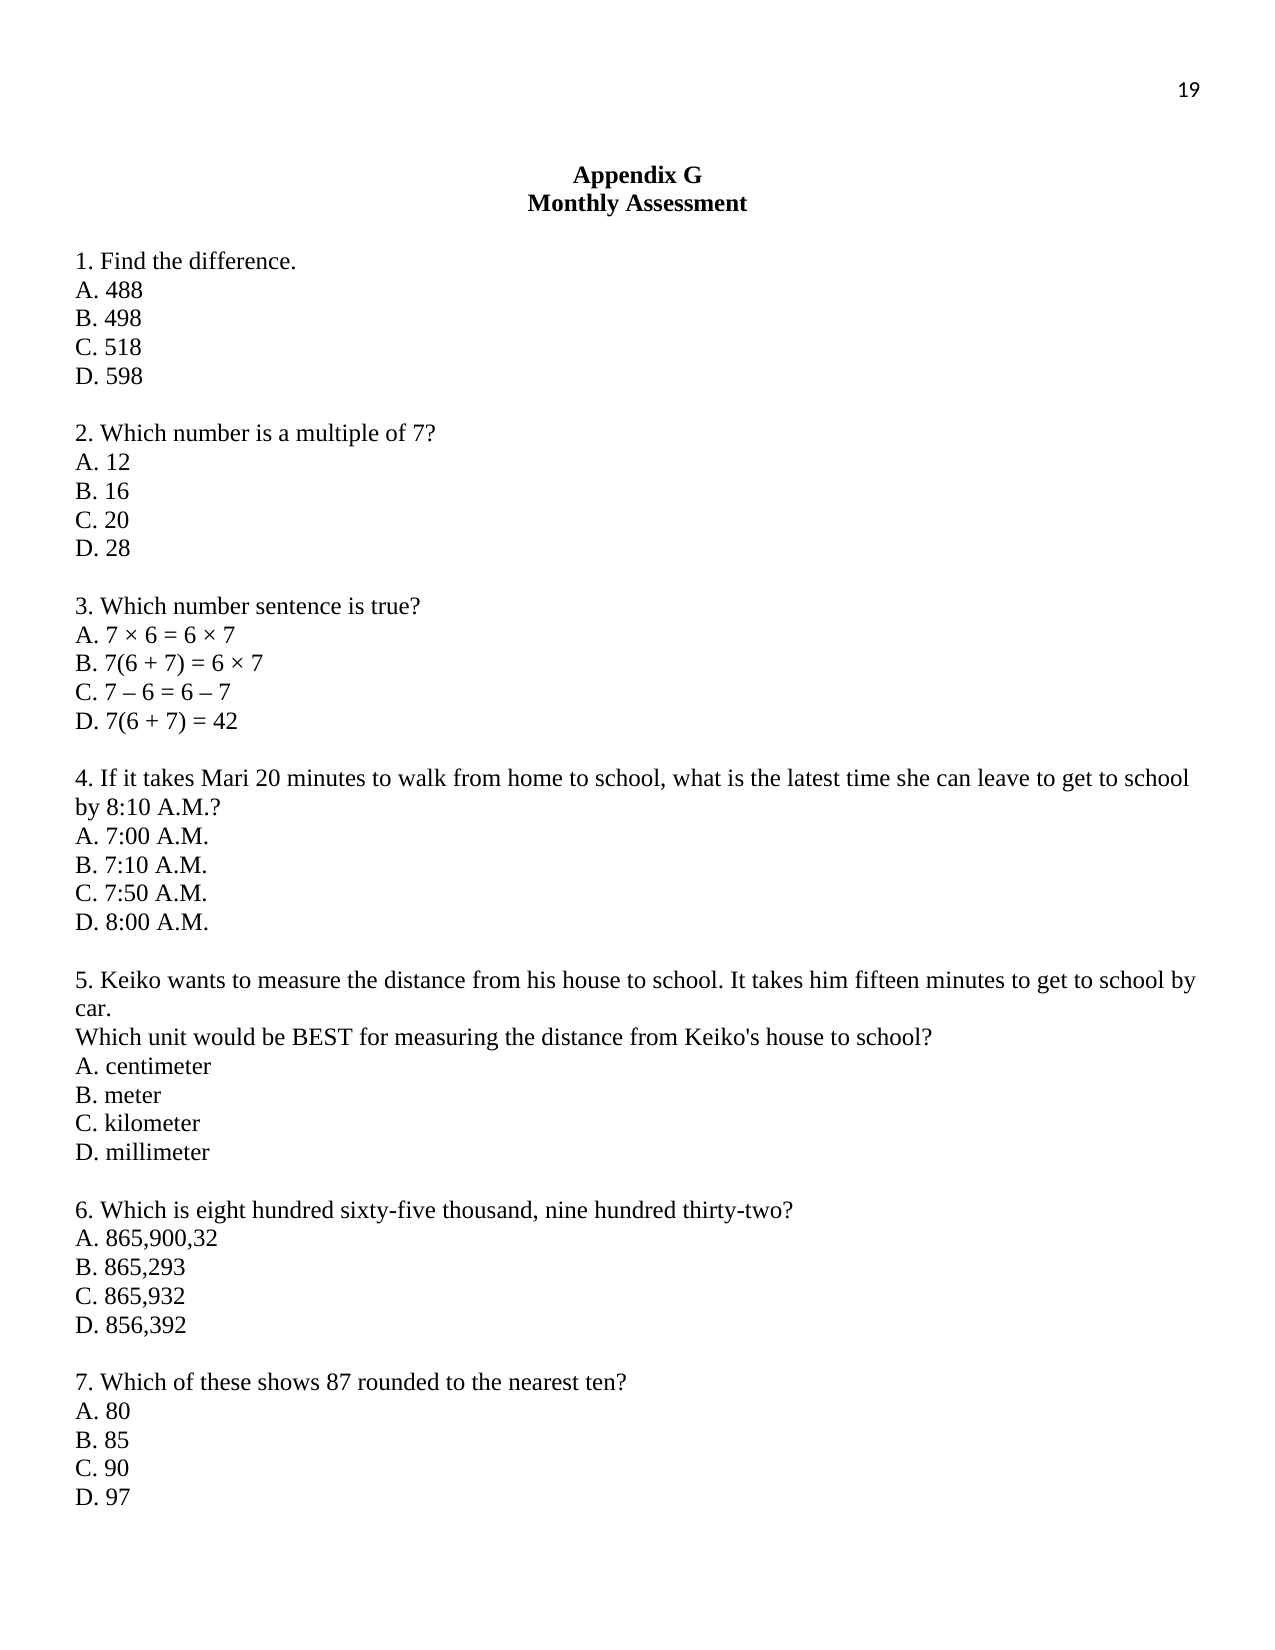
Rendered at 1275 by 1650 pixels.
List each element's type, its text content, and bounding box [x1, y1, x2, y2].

text C. 90 [75, 1453, 1200, 1482]
text D. 8:00 A.M. [75, 907, 1200, 936]
text B. meter [75, 1080, 1200, 1108]
text Monthly Assessment [75, 188, 1200, 217]
text B. 7:10 A.M. [75, 850, 1200, 878]
text A. 7:00 A.M. [75, 821, 1200, 850]
text 2. Which number is a multiple of 7? [75, 418, 1200, 447]
text D. millimeter [75, 1137, 1200, 1166]
text D. 7(6 + 7) = 42 [75, 706, 1200, 735]
text B. 498 [75, 303, 1200, 332]
text 7. Which of these shows 87 rounded to the nearest ten? [75, 1367, 1200, 1396]
text A. centimeter [75, 1051, 1200, 1080]
text C. 7 – 6 = 6 – 7 [75, 677, 1200, 706]
text A. 12 [75, 447, 1200, 476]
text B. 865,293 [75, 1252, 1200, 1281]
text D. 97 [75, 1482, 1200, 1511]
text D. 598 [75, 361, 1200, 390]
text A. 80 [75, 1396, 1200, 1425]
text D. 856,392 [75, 1310, 1200, 1338]
text C. 7:50 A.M. [75, 878, 1200, 907]
text A. 488 [75, 275, 1200, 303]
text B. 7(6 + 7) = 6 × 7 [75, 648, 1200, 677]
text C. 518 [75, 332, 1200, 361]
text Which unit would be BEST for measuring the distance from Keiko's house to school? [75, 1022, 1200, 1051]
text A. 865,900,32 [75, 1223, 1200, 1252]
text C. 20 [75, 505, 1200, 533]
text C. kilometer [75, 1108, 1200, 1137]
text B. 16 [75, 476, 1200, 505]
text D. 28 [75, 533, 1200, 562]
text C. 865,932 [75, 1281, 1200, 1310]
text B. 85 [75, 1425, 1200, 1453]
text A. 7 × 6 = 6 × 7 [75, 620, 1200, 648]
text 4. If it takes Mari 20 minutes to walk from home to school, what is the latest time she can leave to get to school by 8:10 A.M.? [75, 763, 1200, 821]
text 5. Keiko wants to measure the distance from his house to school. It takes him fifteen minutes to get to school by car. [75, 965, 1200, 1022]
text 3. Which number sentence is true? [75, 591, 1200, 620]
text 1. Find the difference. [75, 246, 1200, 275]
text Appendix G [75, 160, 1200, 188]
text 6. Which is eight hundred sixty-five thousand, nine hundred thirty-two? [75, 1195, 1200, 1223]
